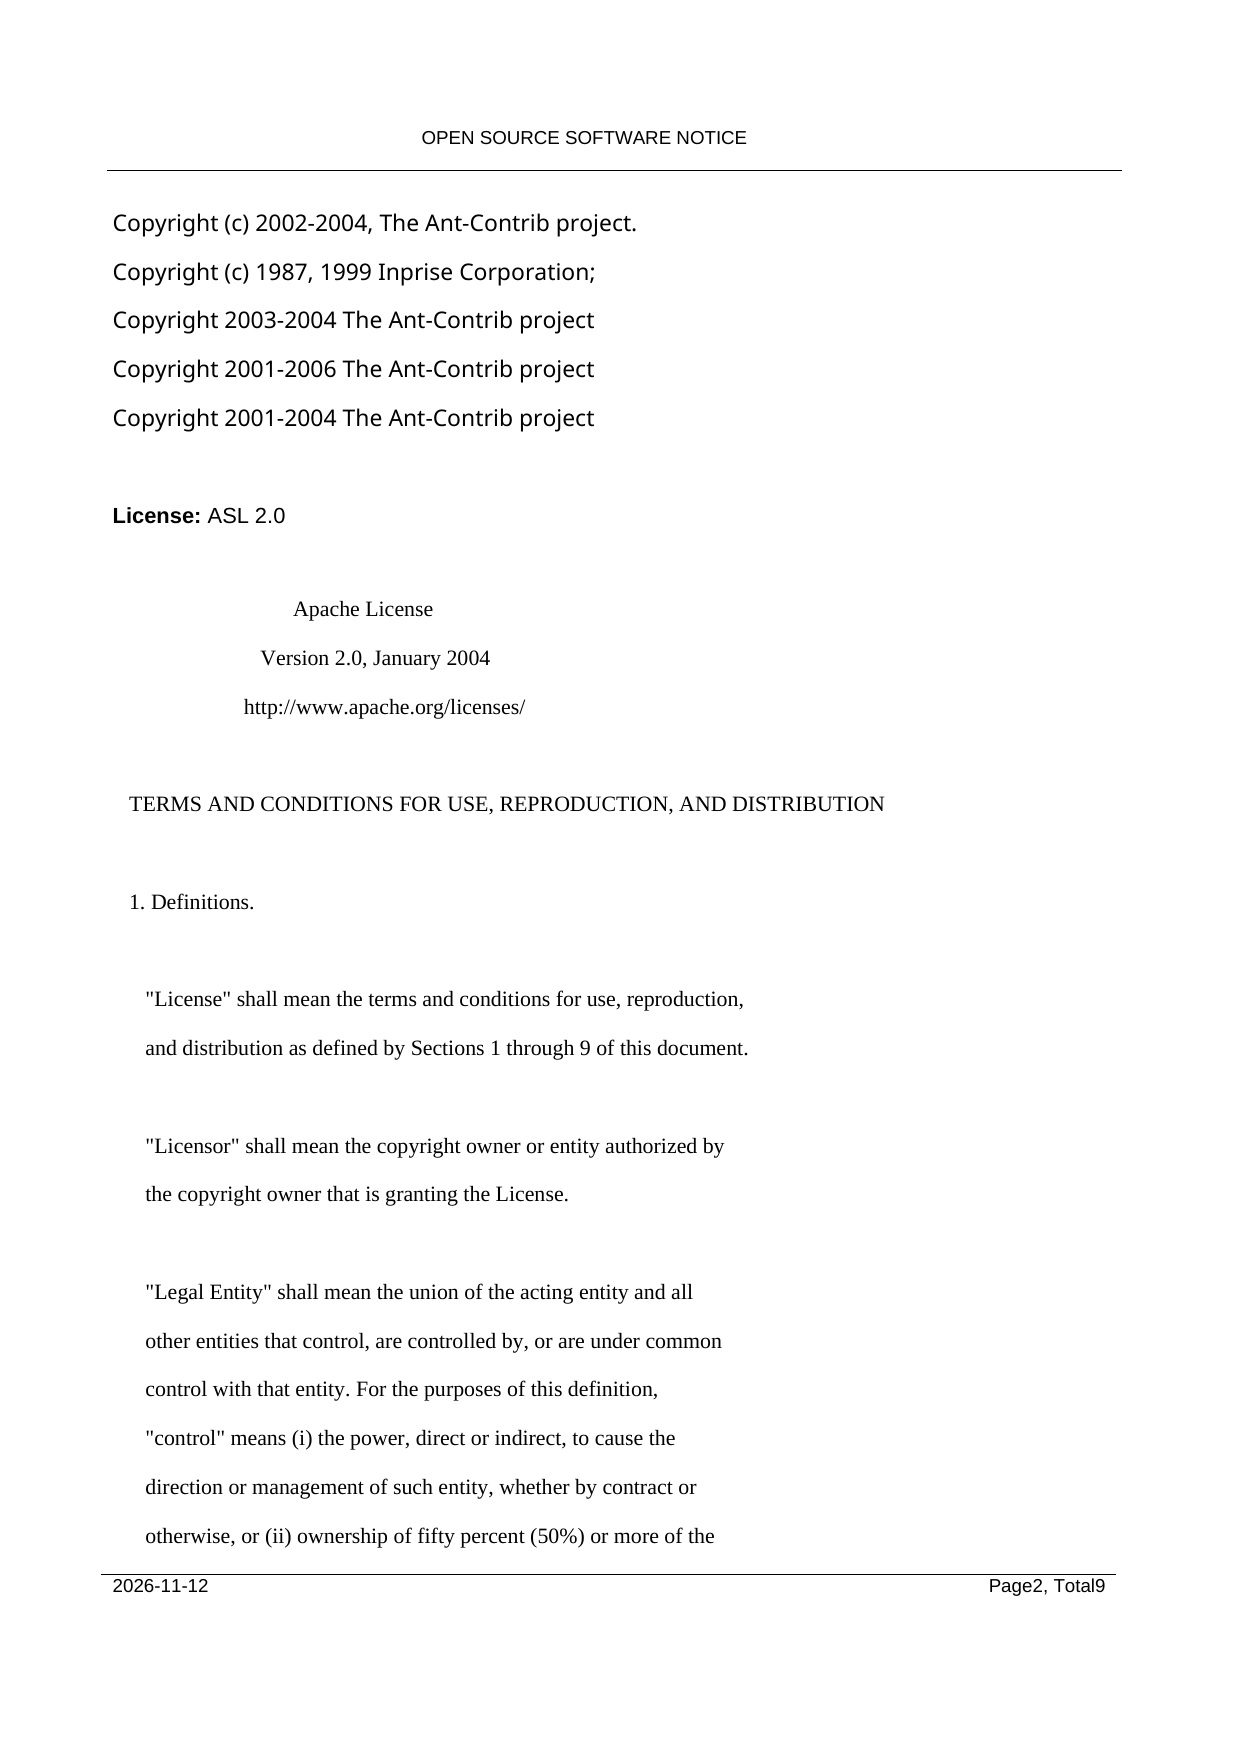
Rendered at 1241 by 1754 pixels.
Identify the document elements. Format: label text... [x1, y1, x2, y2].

text License: ASL 2.0 [112, 499, 1128, 531]
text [112, 206, 1128, 483]
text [112, 544, 1128, 1551]
